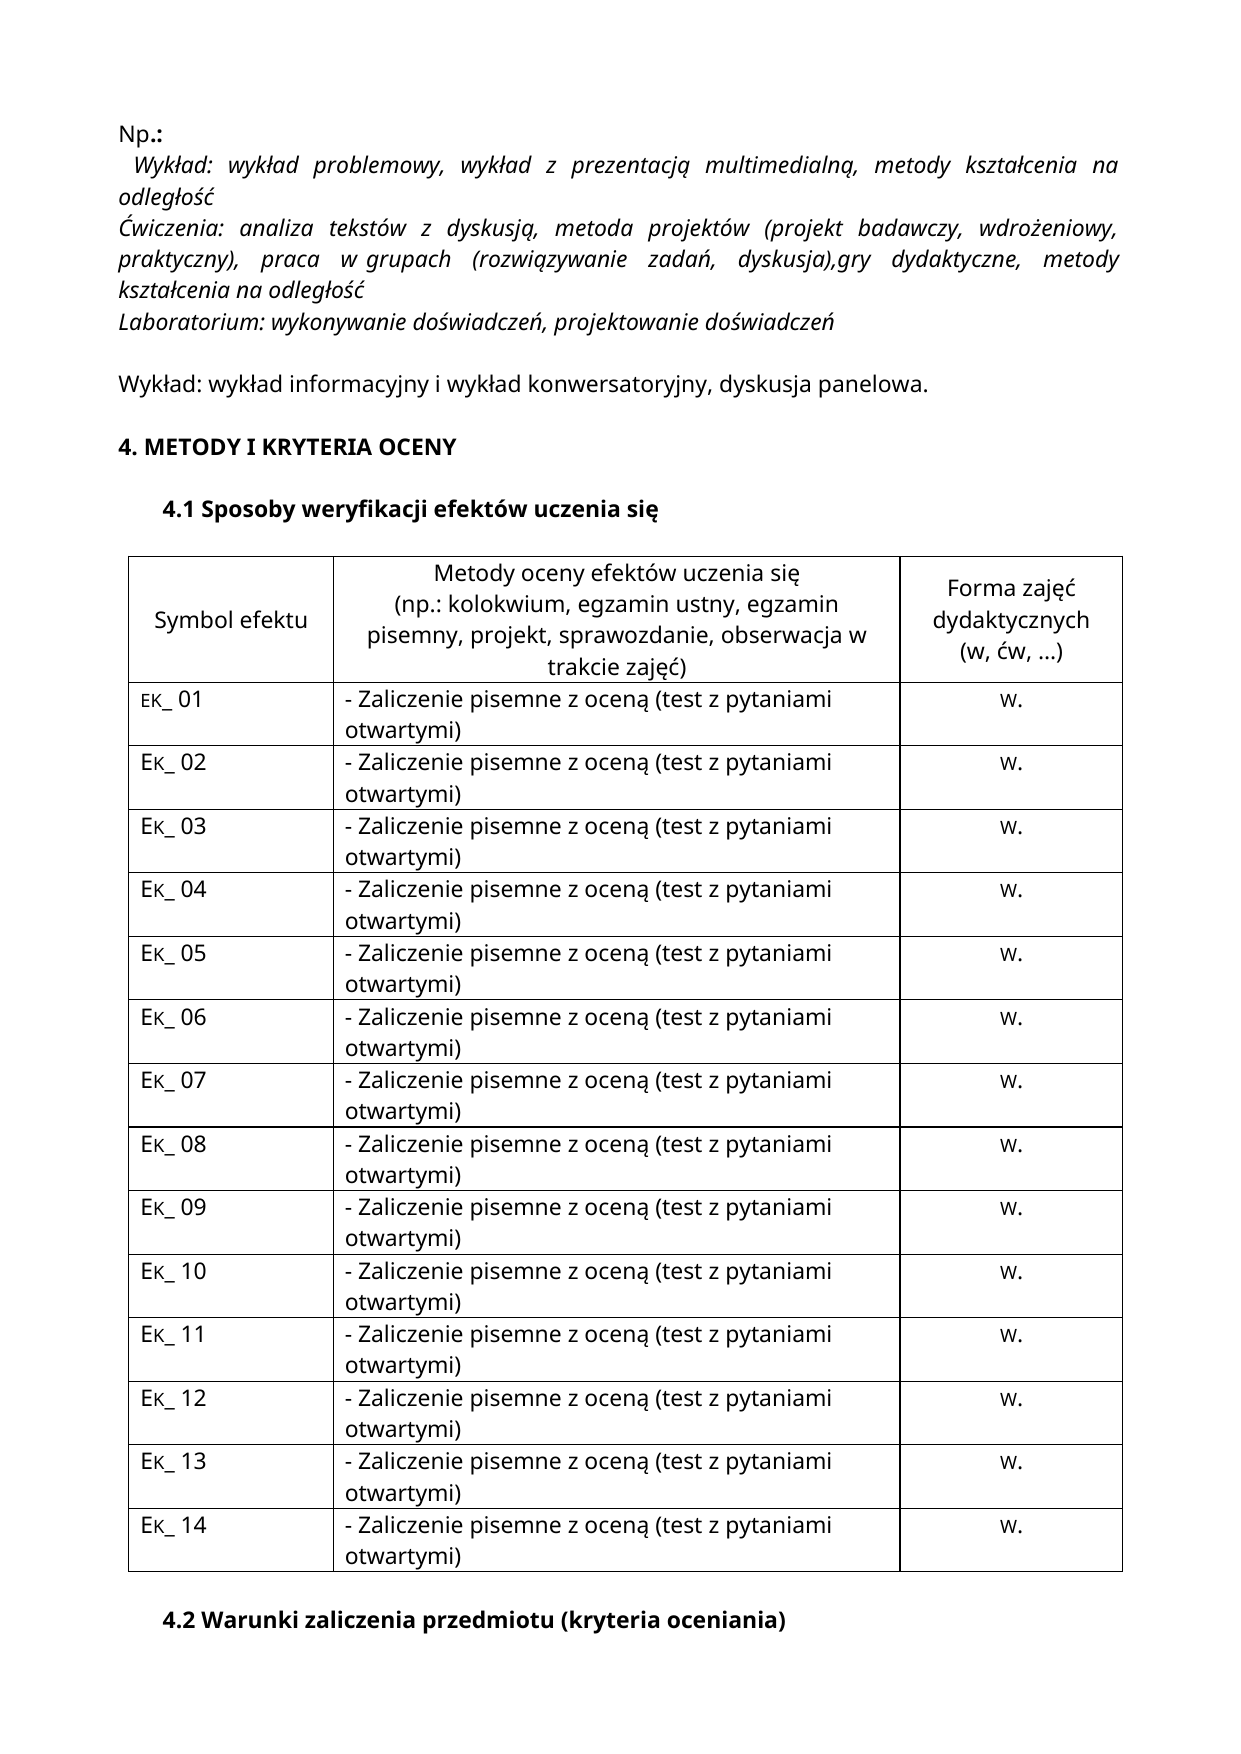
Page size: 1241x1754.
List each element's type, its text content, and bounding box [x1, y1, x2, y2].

table_cell w. [901, 937, 1122, 999]
table_cell - Zaliczenie pisemne z oceną (test z pytaniami otwartymi) [334, 1128, 899, 1190]
table_cell Ek_ 05 [129, 937, 333, 999]
table_cell - Zaliczenie pisemne z oceną (test z pytaniami otwartymi) [334, 683, 899, 745]
table_cell Ek_ 09 [129, 1191, 333, 1253]
table_cell Ek_ 10 [129, 1255, 333, 1317]
table_cell w. [901, 1318, 1122, 1381]
table_cell w. [901, 1128, 1122, 1190]
text Wykład: wykład problemowy, wykład z prezentacją multimedialną, metody kształcenia na odległość [118, 149, 1122, 212]
table_cell - Zaliczenie pisemne z oceną (test z pytaniami otwartymi) [334, 873, 899, 936]
table_cell - Zaliczenie pisemne z oceną (test z pytaniami otwartymi) [334, 1064, 899, 1126]
table_cell Ek_ 06 [129, 1000, 333, 1063]
table_cell Ek_ 11 [129, 1318, 333, 1381]
table_cell ek_ 01 [129, 683, 333, 745]
table_cell - Zaliczenie pisemne z oceną (test z pytaniami otwartymi) [334, 1255, 899, 1317]
table_cell - Zaliczenie pisemne z oceną (test z pytaniami otwartymi) [334, 1445, 899, 1508]
table_cell w. [901, 746, 1122, 809]
table_cell w. [901, 1382, 1122, 1444]
table_cell - Zaliczenie pisemne z oceną (test z pytaniami otwartymi) [334, 746, 899, 809]
table_cell - Zaliczenie pisemne z oceną (test z pytaniami otwartymi) [334, 810, 899, 872]
table_cell Ek_ 04 [129, 873, 333, 936]
table_cell Ek_ 12 [129, 1382, 333, 1444]
table_cell Ek_ 03 [129, 810, 333, 872]
table_cell w. [901, 1064, 1122, 1126]
table_cell - Zaliczenie pisemne z oceną (test z pytaniami otwartymi) [334, 1509, 899, 1571]
table_cell - Zaliczenie pisemne z oceną (test z pytaniami otwartymi) [334, 1382, 899, 1444]
table_cell Ek_ 02 [129, 746, 333, 809]
table_header Metody oceny efektów uczenia się (np.: kolokwium, egzamin ustny, egzamin pisemny, projekt, sprawozdanie, obserwacja w trakcie zajęć) [334, 557, 899, 682]
table_cell Ek_ 14 [129, 1509, 333, 1571]
table_cell w. [901, 810, 1122, 872]
text Wykład: wykład informacyjny i wykład konwersatoryjny, dyskusja panelowa. [118, 368, 1122, 399]
table_cell - Zaliczenie pisemne z oceną (test z pytaniami otwartymi) [334, 1191, 899, 1253]
table_cell w. [901, 1509, 1122, 1571]
table_cell - Zaliczenie pisemne z oceną (test z pytaniami otwartymi) [334, 1000, 899, 1063]
text Ćwiczenia: analiza tekstów z dyskusją, metoda projektów (projekt badawczy, wdrożeniowy, praktyczny), praca w grupach (rozwiązywanie zadań, dyskusja),gry dydaktyczne, metody kształcenia na odległość [118, 212, 1122, 306]
table_header Forma zajęć dydaktycznych (w, ćw, …) [901, 557, 1122, 682]
table_cell - Zaliczenie pisemne z oceną (test z pytaniami otwartymi) [334, 1318, 899, 1381]
text 4.2 Warunki zaliczenia przedmiotu (kryteria oceniania) [162, 1603, 1122, 1635]
text Laboratorium: wykonywanie doświadczeń, projektowanie doświadczeń [118, 306, 1122, 337]
table_cell w. [901, 1255, 1122, 1317]
table_cell - Zaliczenie pisemne z oceną (test z pytaniami otwartymi) [334, 937, 899, 999]
table_cell w. [901, 873, 1122, 936]
table_cell Ek_ 07 [129, 1064, 333, 1126]
table_cell w. [901, 1191, 1122, 1253]
table_cell w. [901, 683, 1122, 745]
text 4.1 Sposoby weryfikacji efektów uczenia się [162, 493, 1122, 524]
text 4. METODY I KRYTERIA OCENY [118, 431, 1122, 462]
table_cell w. [901, 1000, 1122, 1063]
table_header Symbol efektu [129, 557, 333, 682]
text Np.: [118, 118, 1122, 149]
table_cell Ek_ 13 [129, 1445, 333, 1508]
table_cell Ek_ 08 [129, 1128, 333, 1190]
table_cell w. [901, 1445, 1122, 1508]
